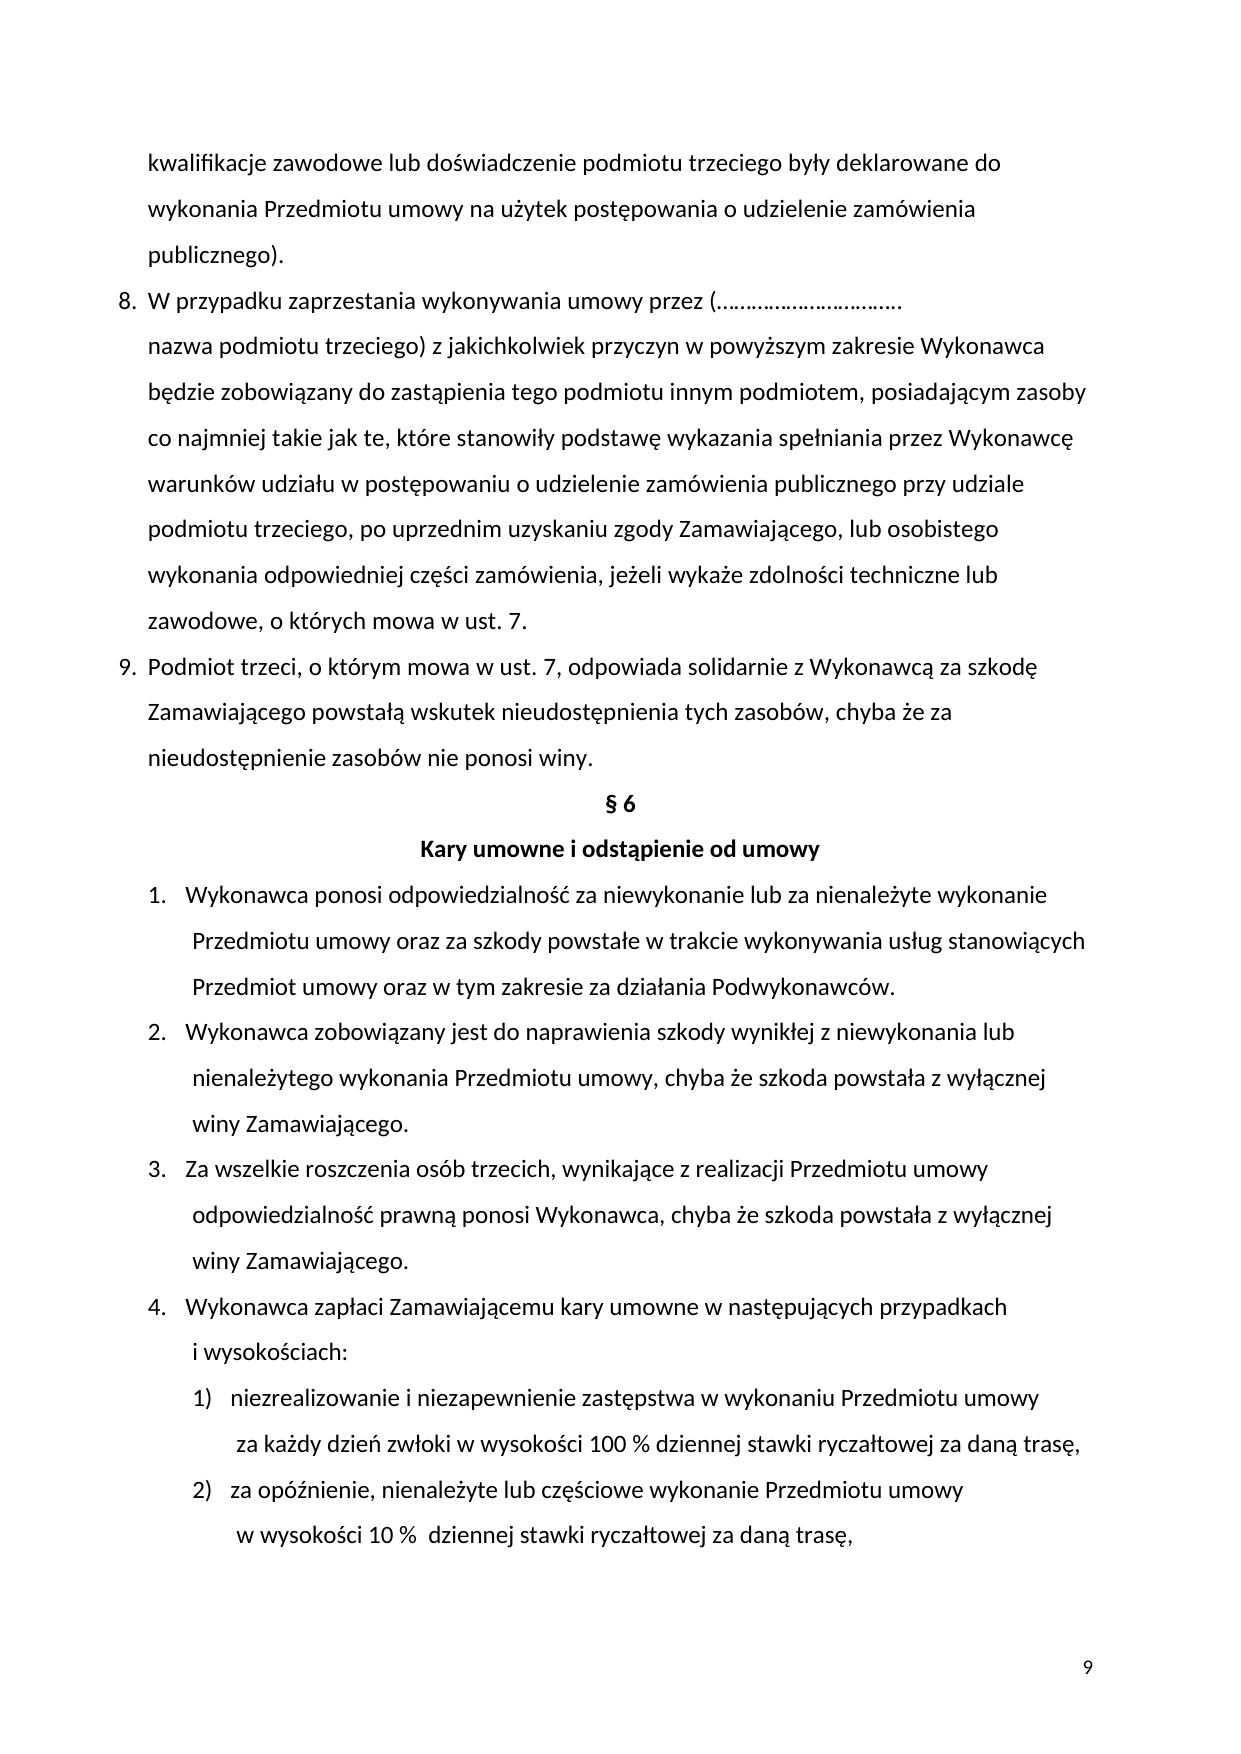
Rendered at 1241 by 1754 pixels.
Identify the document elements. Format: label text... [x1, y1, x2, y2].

list za opóźnienie, nienależyte lub częściowe wykonanie Przedmiotu umowy w wysokości 10 % dziennej stawki ryczałtowej za daną trasę, [192, 1474, 1093, 1550]
text Kary umowne i odstąpienie od umowy [148, 833, 1093, 864]
list Wykonawca ponosi odpowiedzialność za niewykonanie lub za nienależyte wykonanie Przedmiotu umowy oraz za szkody powstałe w trakcie wykonywania usług stanowiących Przedmiot umowy oraz w tym zakresie za działania Podwykonawców. [148, 879, 1091, 1001]
list Za wszelkie roszczenia osób trzecich, wynikające z realizacji Przedmiotu umowy odpowiedzialność prawną ponosi Wykonawca, chyba że szkoda powstała z wyłącznej winy Zamawiającego. [148, 1154, 1091, 1276]
list Wykonawca zobowiązany jest do naprawienia szkody wynikłej z niewykonania lub nienależytego wykonania Przedmiotu umowy, chyba że szkoda powstała z wyłącznej winy Zamawiającego. [148, 1016, 1091, 1138]
text nazwa podmiotu trzeciego) z jakichkolwiek przyczyn w powyższym zakresie Wykonawca będzie zobowiązany do zastąpienia tego podmiotu innym podmiotem, posiadającym zasoby co najmniej takie jak te, które stanowiły podstawę wykazania spełniania przez Wykonawcę warunków udziału w postępowaniu o udzielenie zamówienia publicznego przy udziale podmiotu trzeciego, po uprzednim uzyskaniu zgody Zamawiającego, lub osobistego wykonania odpowiedniej części zamówienia, jeżeli wykaże zdolności techniczne lub zawodowe, o których mowa w ust. 7. [148, 331, 1093, 635]
text 8. W przypadku zaprzestania wykonywania umowy przez (………………………….. [118, 285, 1093, 315]
list niezrealizowanie i niezapewnienie zastępstwa w wykonaniu Przedmiotu umowy za każdy dzień zwłoki w wysokości 100 % dziennej stawki ryczałtowej za daną trasę, [192, 1382, 1093, 1458]
text 9. Podmiot trzeci, o którym mowa w ust. 7, odpowiada solidarnie z Wykonawcą za szkodę Zamawiającego powstałą wskutek nieudostępnienia tych zasobów, chyba że za nieudostępnienie zasobów nie ponosi winy. [118, 651, 1093, 773]
text § 6 [148, 788, 1093, 818]
list Wykonawca zapłaci Zamawiającemu kary umowne w następujących przypadkach i wysokościach: [148, 1291, 1091, 1367]
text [148, 148, 1093, 269]
